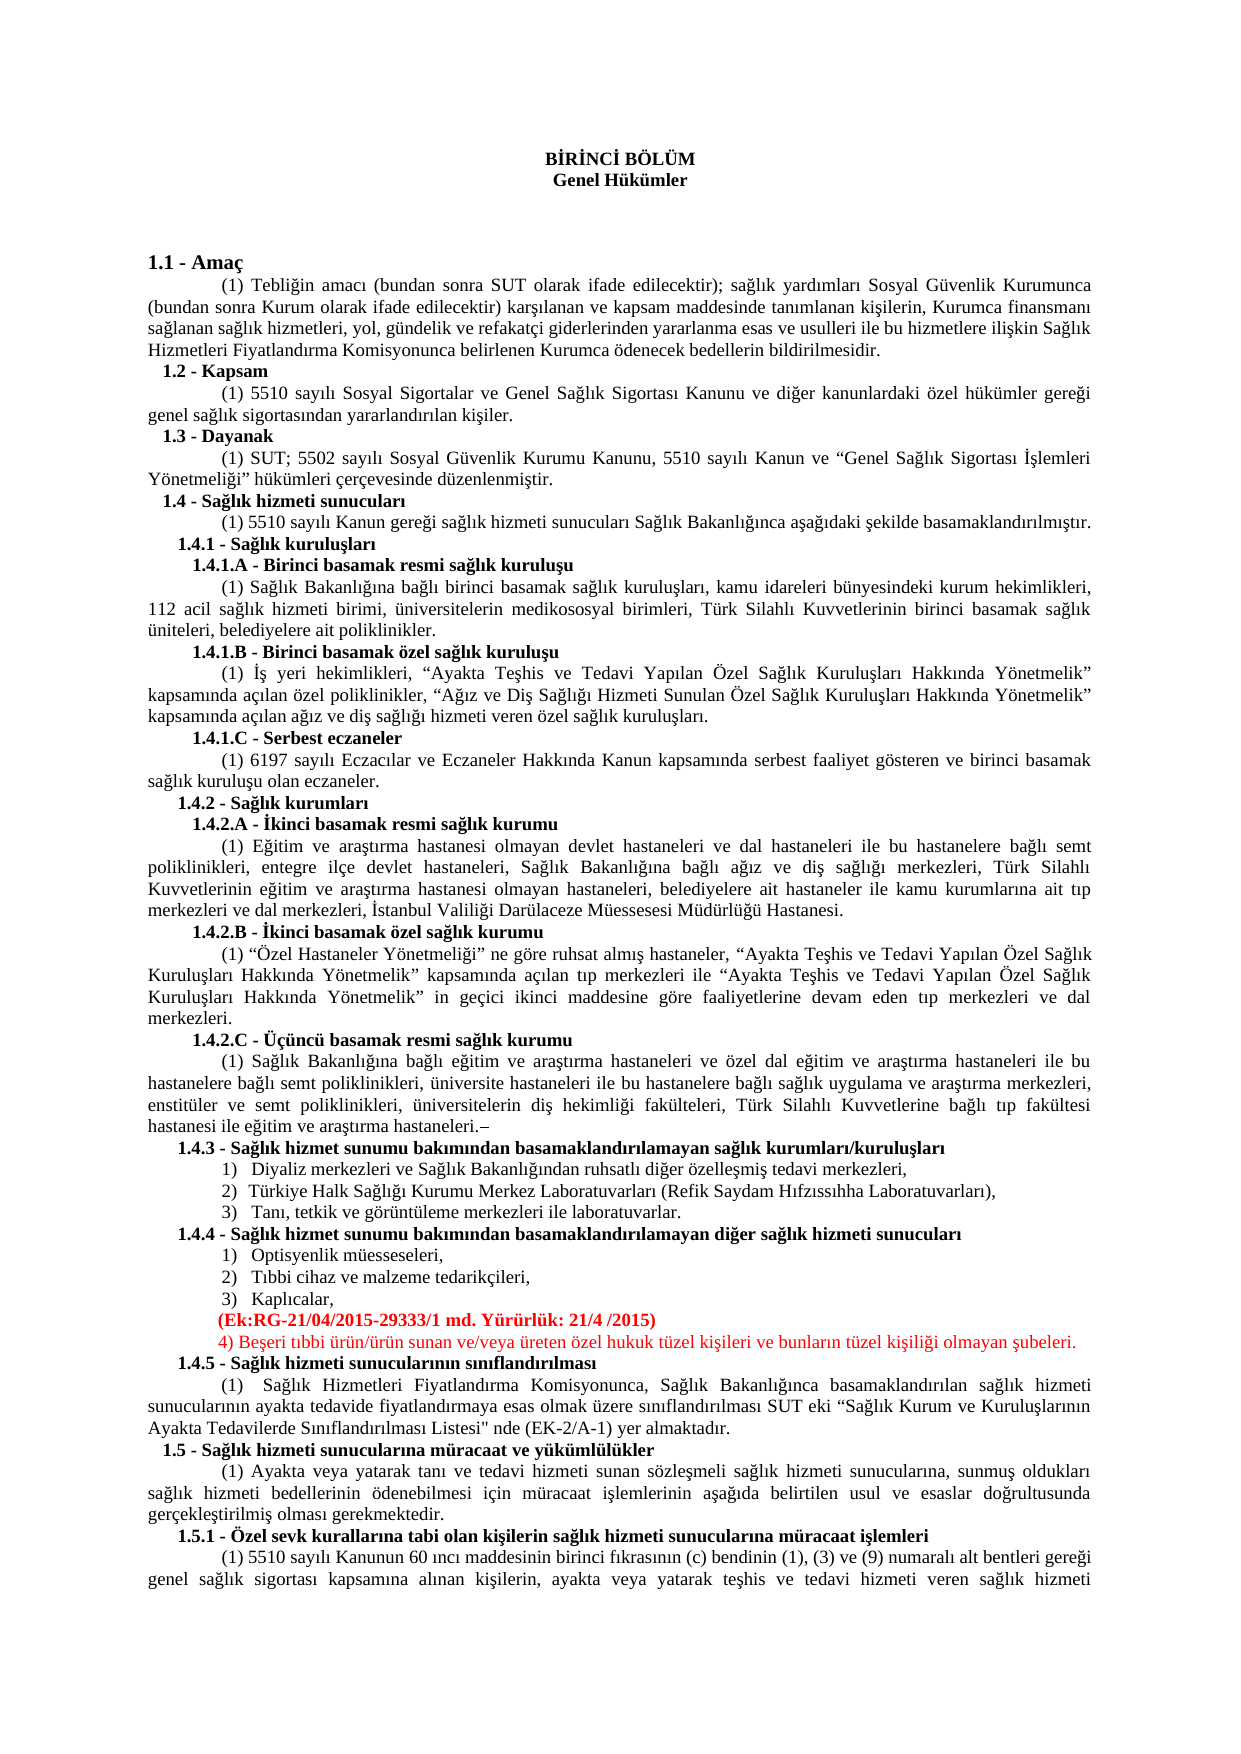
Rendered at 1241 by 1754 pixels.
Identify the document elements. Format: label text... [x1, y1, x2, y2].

subtitle 1.5 - Sağlık hizmeti sunucularına müracaat ve yükümlülükler [148, 1438, 1093, 1460]
subtitle 1.4.1.A - Birinci basamak resmi sağlık kuruluşu [148, 554, 1093, 576]
subtitle 1.5.1 - Özel sevk kurallarına tabi olan kişilerin sağlık hizmeti sunucularına müracaat işlemleri [148, 1525, 1093, 1546]
list Optisyenlik müesseseleri, [221, 1244, 1093, 1266]
text (1) Sağlık Hizmetleri Fiyatlandırma Komisyonunca, Sağlık Bakanlığınca basamaklandırılan sağlık hizmeti sunucularının ayakta tedavide fiyatlandırmaya esas olmak üzere sınıflandırılması SUT eki “Sağlık Kurum ve Kuruluşlarının Ayakta Tedavilerde Sınıflandırılması Listesi" nde (EK-2/A-1) yer almaktadır. [148, 1374, 1093, 1438]
list Diyaliz merkezleri ve Sağlık Bakanlığından ruhsatlı diğer özelleşmiş tedavi merkezleri, [148, 1158, 1093, 1180]
subtitle 1.4.1.C - Serbest eczaneler [148, 727, 1093, 748]
text (1) Sağlık Bakanlığına bağlı birinci basamak sağlık kuruluşları, kamu idareleri bünyesindeki kurum hekimlikleri, 112 acil sağlık hizmeti birimi, üniversitelerin medikososyal birimleri, Türk Silahlı Kuvvetlerinin birinci basamak sağlık üniteleri, belediyelere ait poliklinikler. [148, 576, 1093, 641]
text (1) 5510 sayılı Sosyal Sigortalar ve Genel Sağlık Sigortası Kanunu ve diğer kanunlardaki özel hükümler gereği genel sağlık sigortasından yararlandırılan kişiler. [148, 382, 1093, 425]
list Tanı, tetkik ve görüntüleme merkezleri ile laboratuvarlar. [221, 1201, 1093, 1223]
text (1) Eğitim ve araştırma hastanesi olmayan devlet hastaneleri ve dal hastaneleri ile bu hastanelere bağlı semt poliklinikleri, entegre ilçe devlet hastaneleri, Sağlık Bakanlığına bağlı ağız ve diş sağlığı merkezleri, Türk Silahlı Kuvvetlerinin eğitim ve araştırma hastanesi olmayan hastaneleri, belediyelere ait hastaneler ile kamu kurumlarına ait tıp merkezleri ve dal merkezleri, İstanbul Valiliği Darülaceze Müessesesi Müdürlüğü Hastanesi. [148, 835, 1093, 921]
subtitle 1.4.1 - Sağlık kuruluşları [148, 533, 1093, 554]
subtitle 1.2 - Kapsam [148, 360, 1093, 382]
text (1) 5510 sayılı Kanun gereği sağlık hizmeti sunucuları Sağlık Bakanlığınca aşağıdaki şekilde basamaklandırılmıştır. [148, 511, 1093, 533]
subtitle 1.4.2.C - Üçüncü basamak resmi sağlık kurumu [148, 1029, 1093, 1050]
subtitle 1.1 - Amaç [148, 237, 1093, 274]
subtitle 1.4.4 - Sağlık hizmet sunumu bakımından basamaklandırılamayan diğer sağlık hizmeti sunucuları [148, 1223, 1093, 1244]
subtitle Genel Hükümler [148, 169, 1093, 191]
subtitle 1.4.1.B - Birinci basamak özel sağlık kuruluşu [148, 641, 1093, 662]
subtitle BİRİNCİ BÖLÜM [148, 148, 1093, 169]
list Türkiye Halk Sağlığı Kurumu Merkez Laboratuvarları (Refik Saydam Hıfzıssıhha Laboratuvarları), [148, 1180, 1093, 1201]
text (1) 6197 sayılı Eczacılar ve Eczaneler Hakkında Kanun kapsamında serbest faaliyet gösteren ve birinci basamak sağlık kuruluşu olan eczaneler. [148, 748, 1093, 792]
subtitle 1.4.2.B - İkinci basamak özel sağlık kurumu [148, 921, 1093, 942]
text (Ek:RG-21/04/2015-29333/1 md. Yürürlük: 21/4 /2015) [148, 1309, 1093, 1331]
subtitle 1.3 - Dayanak [148, 425, 1093, 447]
text (1) İş yeri hekimlikleri, “Ayakta Teşhis ve Tedavi Yapılan Özel Sağlık Kuruluşları Hakkında Yönetmelik” kapsamında açılan özel poliklinikler, “Ağız ve Diş Sağlığı Hizmeti Sunulan Özel Sağlık Kuruluşları Hakkında Yönetmelik” kapsamında açılan ağız ve diş sağlığı hizmeti veren özel sağlık kuruluşları. [148, 662, 1093, 727]
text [148, 1546, 1093, 1589]
text (1) Tebliğin amacı (bundan sonra SUT olarak ifade edilecektir); sağlık yardımları Sosyal Güvenlik Kurumunca (bundan sonra Kurum olarak ifade edilecektir) karşılanan ve kapsam maddesinde tanımlanan kişilerin, Kurumca finansmanı sağlanan sağlık hizmetleri, yol, gündelik ve refakatçi giderlerinden yararlanma esas ve usulleri ile bu hizmetlere ilişkin Sağlık Hizmetleri Fiyatlandırma Komisyonunca belirlenen Kurumca ödenecek bedellerin bildirilmesidir. [148, 274, 1093, 360]
subtitle 1.4.5 - Sağlık hizmeti sunucularının sınıflandırılması [148, 1352, 1093, 1374]
subtitle 1.4.2 - Sağlık kurumları [148, 792, 1093, 813]
subtitle 1.4.3 - Sağlık hizmet sunumu bakımından basamaklandırılamayan sağlık kurumları/kuruluşları [148, 1137, 1093, 1158]
text 4) Beşeri tıbbi ürün/ürün sunan ve/veya üreten özel hukuk tüzel kişileri ve bunların tüzel kişiliği olmayan şubeleri. [185, 1331, 1093, 1352]
list Kaplıcalar, [221, 1287, 1093, 1309]
subtitle 1.4.2.A - İkinci basamak resmi sağlık kurumu [148, 813, 1093, 835]
text (1) Ayakta veya yatarak tanı ve tedavi hizmeti sunan sözleşmeli sağlık hizmeti sunucularına, sunmuş oldukları sağlık hizmeti bedellerinin ödenebilmesi için müracaat işlemlerinin aşağıda belirtilen usul ve esaslar doğrultusunda gerçekleştirilmiş olması gerekmektedir. [148, 1460, 1093, 1525]
text (1) Sağlık Bakanlığına bağlı eğitim ve araştırma hastaneleri ve özel dal eğitim ve araştırma hastaneleri ile bu hastanelere bağlı semt poliklinikleri, üniversite hastaneleri ile bu hastanelere bağlı sağlık uygulama ve araştırma merkezleri, enstitüler ve semt poliklinikleri, üniversitelerin diş hekimliği fakülteleri, Türk Silahlı Kuvvetlerine bağlı tıp fakültesi hastanesi ile eğitim ve araştırma hastaneleri. [148, 1050, 1093, 1137]
subtitle 1.4 - Sağlık hizmeti sunucuları [148, 490, 1093, 511]
list Tıbbi cihaz ve malzeme tedarikçileri, [221, 1266, 1093, 1287]
text (1) SUT; 5502 sayılı Sosyal Güvenlik Kurumu Kanunu, 5510 sayılı Kanun ve “Genel Sağlık Sigortası İşlemleri Yönetmeliği” hükümleri çerçevesinde düzenlenmiştir. [148, 447, 1093, 490]
text (1) “Özel Hastaneler Yönetmeliği” ne göre ruhsat almış hastaneler, “Ayakta Teşhis ve Tedavi Yapılan Özel Sağlık Kuruluşları Hakkında Yönetmelik” kapsamında açılan tıp merkezleri ile “Ayakta Teşhis ve Tedavi Yapılan Özel Sağlık Kuruluşları Hakkında Yönetmelik” in geçici ikinci maddesine göre faaliyetlerine devam eden tıp merkezleri ve dal merkezleri. [148, 942, 1093, 1029]
